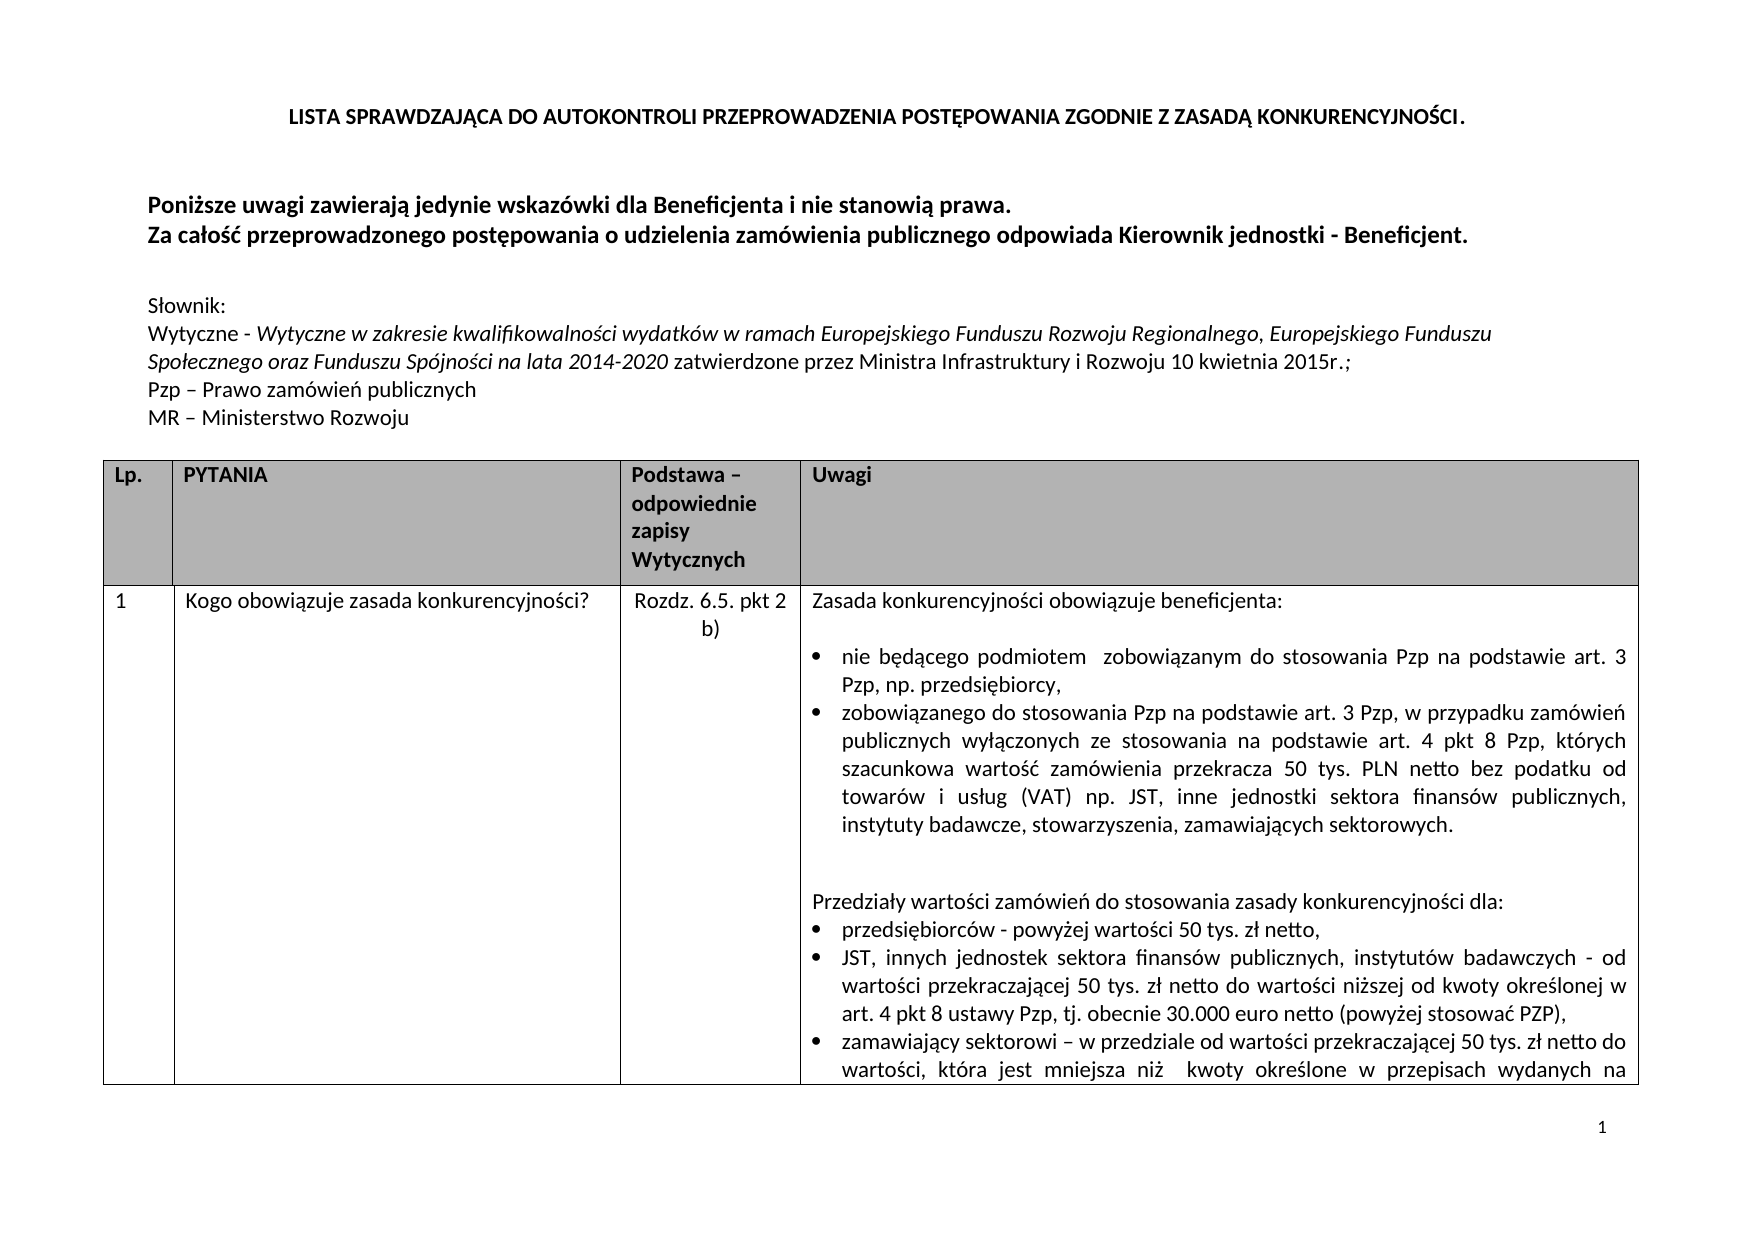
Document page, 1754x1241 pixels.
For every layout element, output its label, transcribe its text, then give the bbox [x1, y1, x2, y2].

text Pzp – Prawo zamówień publicznych [148, 376, 1606, 403]
table_header PYTANIA [173, 461, 620, 585]
table_header Uwagi [801, 461, 1638, 585]
text MR – Ministerstwo Rozwoju [148, 403, 1606, 432]
table_header Lp. [104, 461, 172, 585]
text Słownik: [148, 291, 1606, 319]
text Wytyczne - Wytyczne w zakresie kwalifikowalności wydatków w ramach Europejskiego Funduszu Rozwoju Regionalnego, Europejskiego Funduszu Społecznego oraz Funduszu Spójności na lata 2014-2020 zatwierdzone przez Ministra Infrastruktury i Rozwoju 10 kwietnia 2015r.; [148, 319, 1606, 376]
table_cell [175, 586, 620, 1083]
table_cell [801, 586, 1638, 1083]
text Poniższe uwagi zawierają jedynie wskazówki dla Beneficjenta i nie stanowią prawa. Za całość przeprowadzonego postępowania o udzielenia zamówienia publicznego odpowiada Kierownik jednostki - Beneficjent. [148, 189, 1606, 250]
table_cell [621, 586, 800, 1083]
table_cell 1 [104, 586, 174, 1083]
text LISTA SPRAWDZAJĄCA DO AUTOKONTROLI PRZEPROWADZENIA POSTĘPOWANIA ZGODNIE Z ZASADĄ KONKURENCYJNOŚCI. [148, 102, 1606, 130]
table_header Podstawa – odpowiednie zapisy Wytycznych [621, 461, 800, 585]
